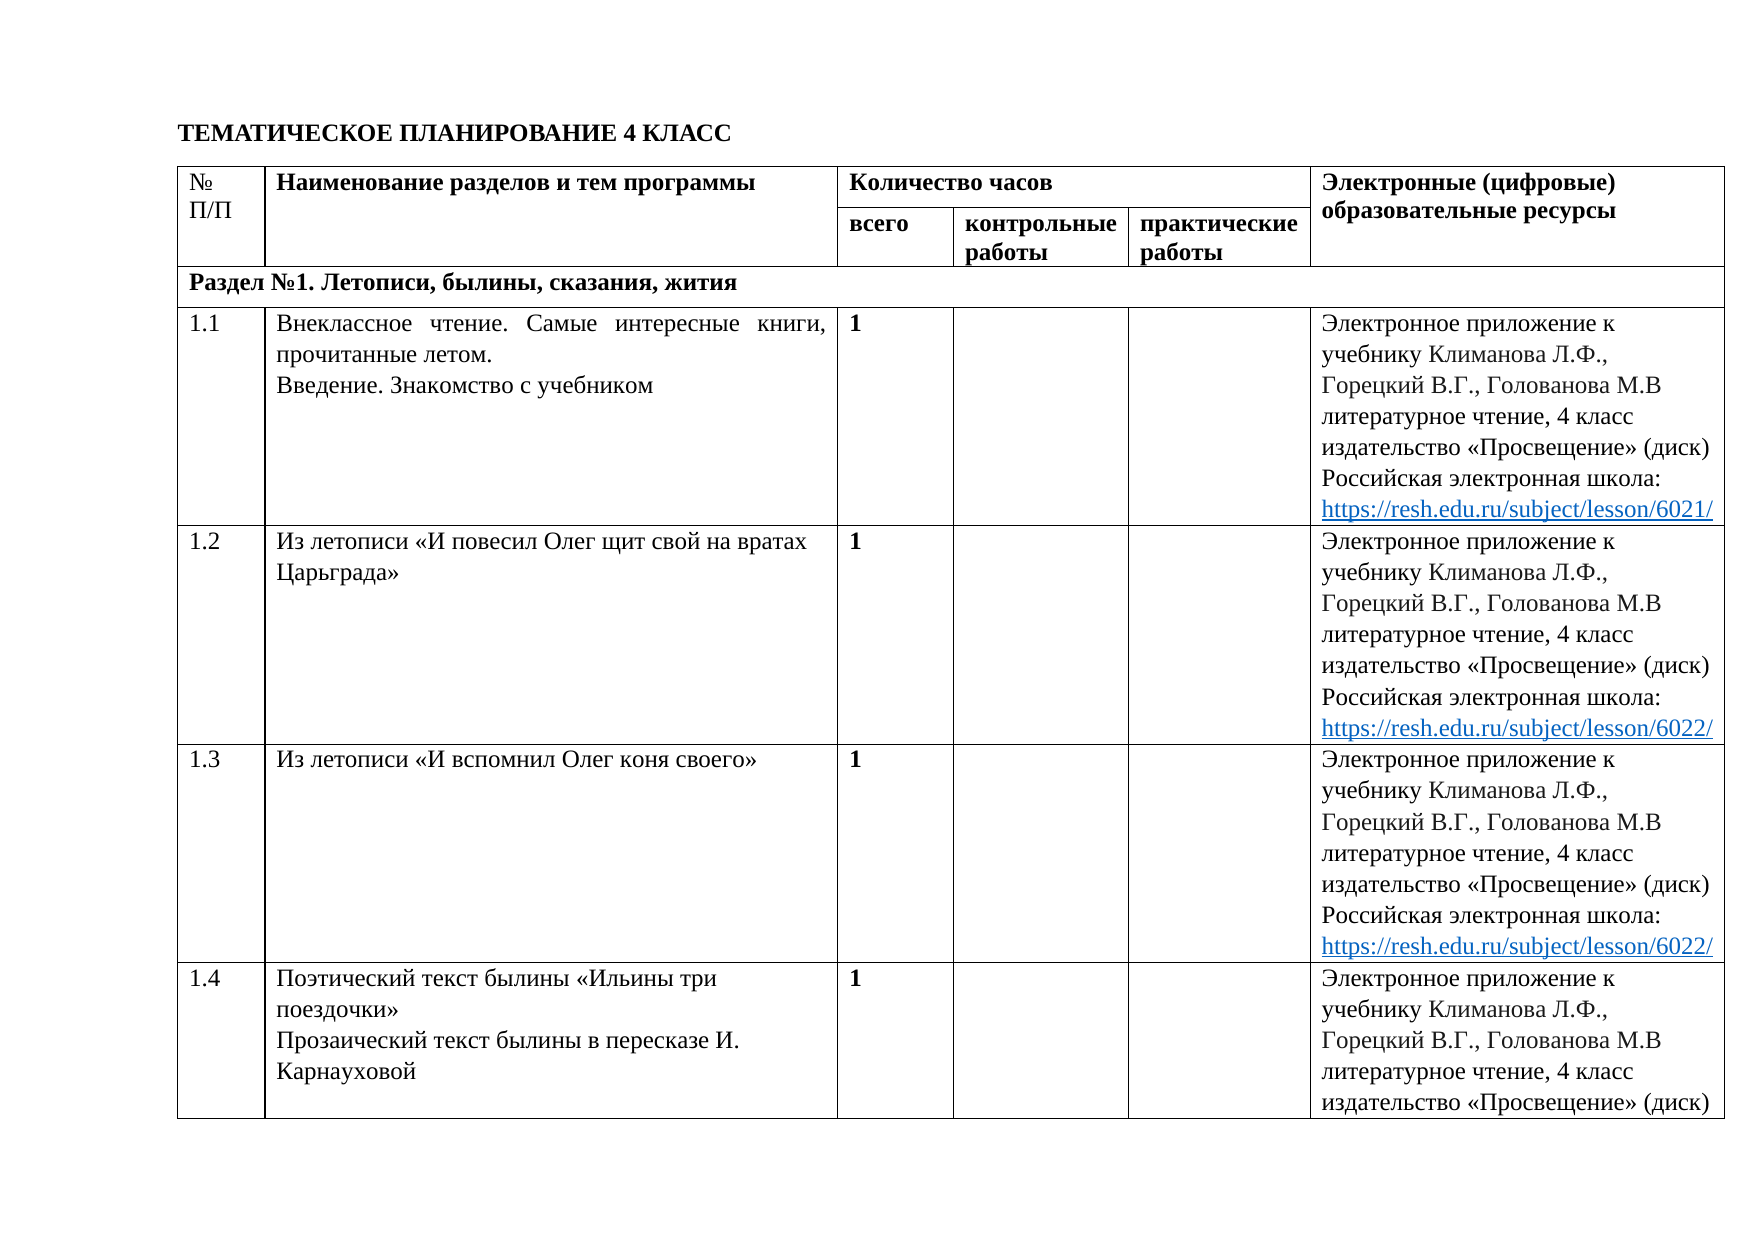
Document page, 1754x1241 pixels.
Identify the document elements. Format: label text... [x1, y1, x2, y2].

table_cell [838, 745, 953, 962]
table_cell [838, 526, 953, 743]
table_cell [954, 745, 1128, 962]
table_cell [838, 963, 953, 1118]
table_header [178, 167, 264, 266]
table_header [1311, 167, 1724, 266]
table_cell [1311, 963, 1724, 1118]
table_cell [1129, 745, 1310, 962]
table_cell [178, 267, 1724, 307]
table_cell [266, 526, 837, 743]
text ТЕМАТИЧЕСКОЕ ПЛАНИРОВАНИЕ 4 класс [177, 118, 1665, 147]
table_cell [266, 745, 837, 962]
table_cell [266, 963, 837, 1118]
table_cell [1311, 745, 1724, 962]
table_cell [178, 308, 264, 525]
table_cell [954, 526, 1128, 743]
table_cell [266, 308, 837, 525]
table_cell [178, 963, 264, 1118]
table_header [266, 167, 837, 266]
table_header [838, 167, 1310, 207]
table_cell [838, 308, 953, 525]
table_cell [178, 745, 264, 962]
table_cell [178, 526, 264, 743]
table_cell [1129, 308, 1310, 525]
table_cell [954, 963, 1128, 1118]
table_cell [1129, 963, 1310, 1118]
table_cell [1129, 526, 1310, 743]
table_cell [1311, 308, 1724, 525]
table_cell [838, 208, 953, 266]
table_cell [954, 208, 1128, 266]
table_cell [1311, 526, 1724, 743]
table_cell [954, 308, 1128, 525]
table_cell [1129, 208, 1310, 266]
